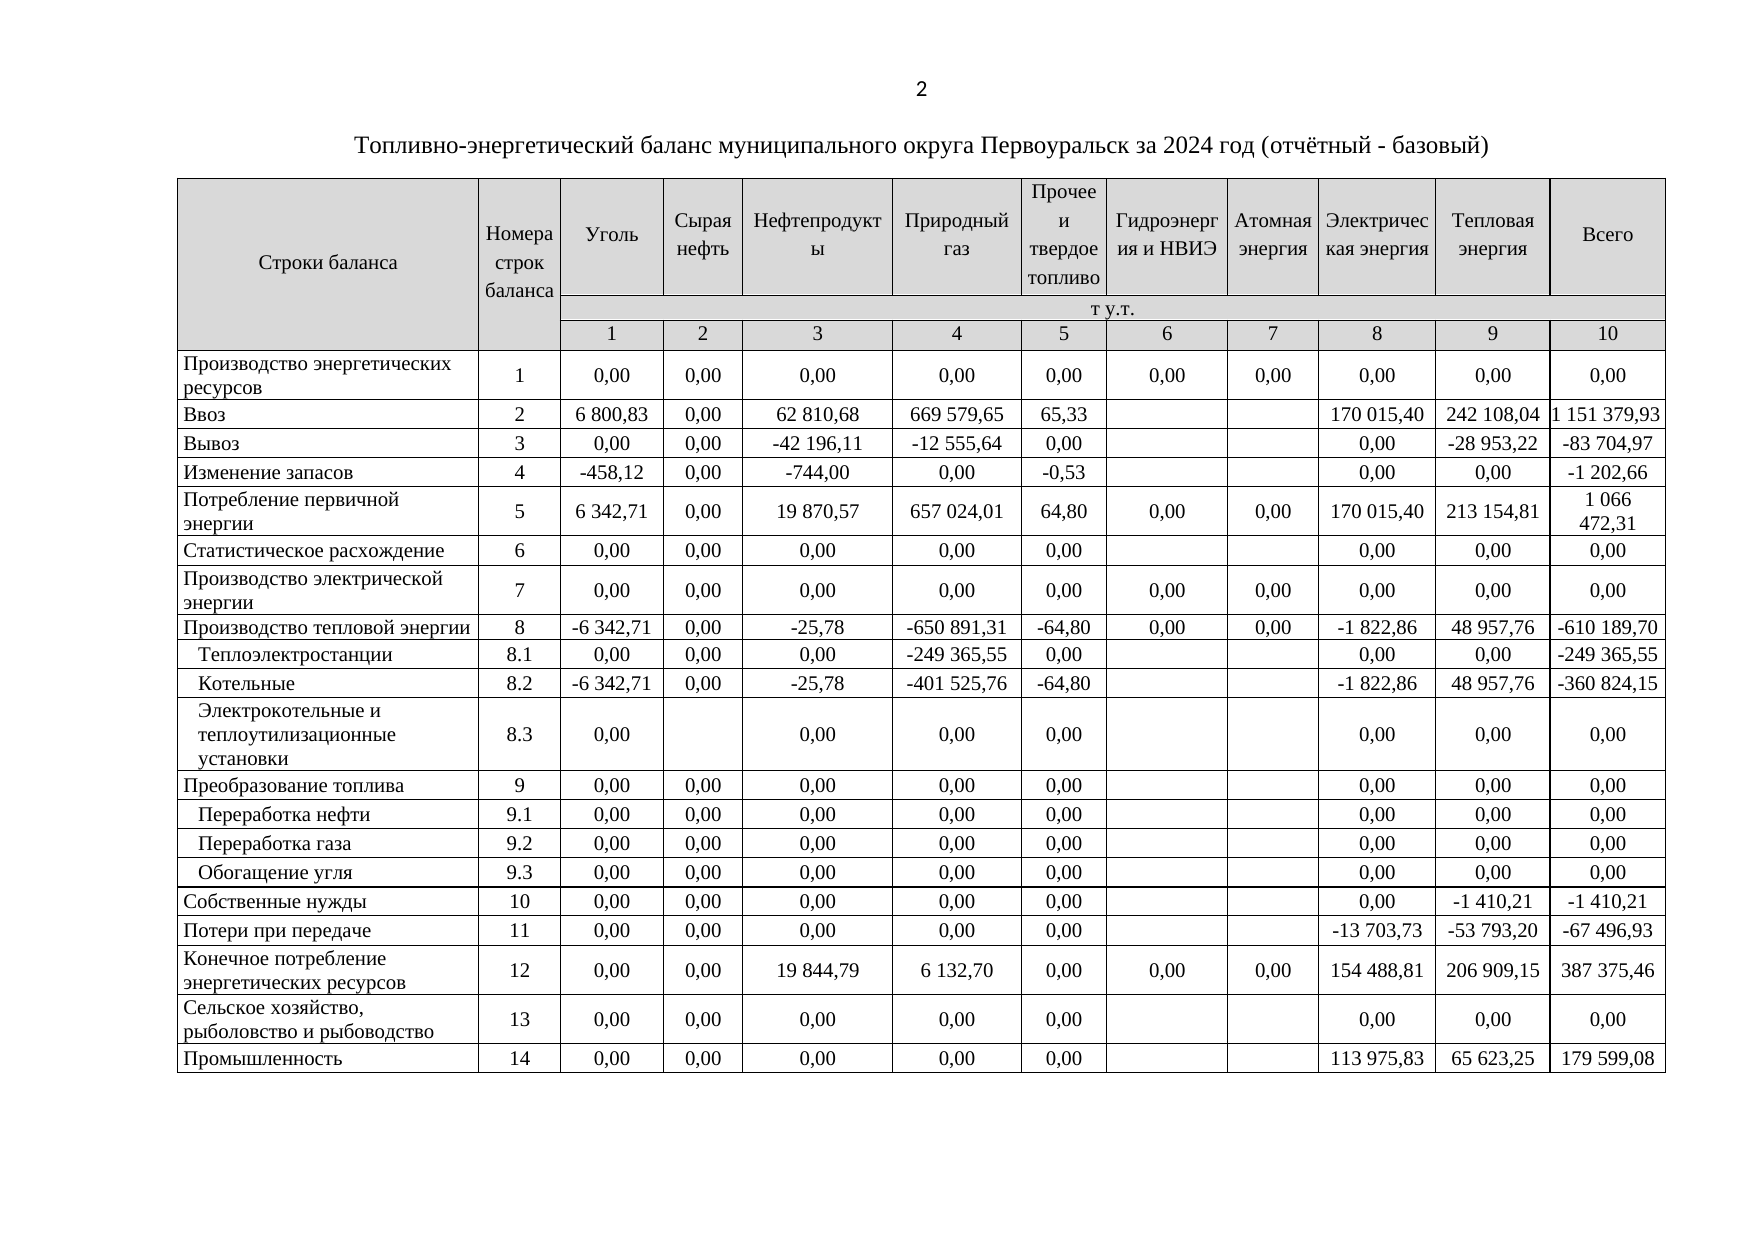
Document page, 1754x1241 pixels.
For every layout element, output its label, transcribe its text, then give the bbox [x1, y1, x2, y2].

table_cell Обогащение угля [178, 858, 478, 886]
table_cell -53 793,20 [1436, 916, 1549, 944]
table_cell 9 [479, 771, 560, 799]
table_cell [1107, 1044, 1227, 1072]
table_cell 0,00 [1319, 800, 1435, 828]
table_cell [1228, 429, 1318, 457]
table_cell 0,00 [743, 1044, 892, 1072]
table_cell [1228, 458, 1318, 486]
table_cell Сельское хозяйство, рыболовство и рыбоводство [178, 995, 478, 1043]
table_cell 0,00 [1107, 615, 1227, 639]
table_cell [1107, 669, 1227, 697]
table_cell 0,00 [561, 566, 663, 614]
table_cell 6 [479, 536, 560, 564]
table_cell -25,78 [743, 669, 892, 697]
table_cell -42 196,11 [743, 429, 892, 457]
table_cell -249 365,55 [1551, 640, 1665, 668]
table_cell 6 [1107, 321, 1227, 350]
table_cell 6 132,70 [893, 946, 1021, 994]
table_cell 1 066 472,31 [1551, 487, 1665, 535]
table_cell 0,00 [1319, 429, 1435, 457]
table_cell Переработка нефти [178, 800, 478, 828]
table_cell Потери при передаче [178, 916, 478, 944]
table_cell -6 342,71 [561, 615, 663, 639]
table_cell 0,00 [1551, 698, 1665, 770]
table_cell 0,00 [1436, 995, 1549, 1043]
table_cell 9.2 [479, 829, 560, 857]
table_cell 0,00 [561, 429, 663, 457]
table_cell 9 [1436, 321, 1549, 350]
table_cell -25,78 [743, 615, 892, 639]
table_cell [664, 698, 742, 770]
table_cell 9.1 [479, 800, 560, 828]
table_cell [1107, 536, 1227, 564]
table_cell 0,00 [1022, 829, 1106, 857]
table_cell 0,00 [664, 1044, 742, 1072]
table_cell 154 488,81 [1319, 946, 1435, 994]
table_cell 0,00 [1228, 351, 1318, 399]
table_cell 0,00 [1107, 351, 1227, 399]
table_cell 179 599,08 [1551, 1044, 1665, 1072]
table_cell 0,00 [1319, 888, 1435, 915]
table_cell 113 975,83 [1319, 1044, 1435, 1072]
table_cell -1 202,66 [1551, 458, 1665, 486]
table_cell 0,00 [1022, 995, 1106, 1043]
table_header Номера строк баланса [479, 179, 560, 350]
table_cell 0,00 [664, 800, 742, 828]
table_cell 0,00 [1107, 566, 1227, 614]
table_cell Вывоз [178, 429, 478, 457]
table_cell 0,00 [743, 916, 892, 944]
table_header Прочее и твердое топливо [1022, 179, 1106, 294]
table_cell 0,00 [561, 351, 663, 399]
table_cell 0,00 [1436, 829, 1549, 857]
table_cell 0,00 [664, 995, 742, 1043]
table_header Сырая нефть [664, 179, 742, 294]
table_cell 2 [664, 321, 742, 350]
table_cell 48 957,76 [1436, 615, 1549, 639]
table_cell 206 909,15 [1436, 946, 1549, 994]
table_cell 10 [1551, 321, 1665, 350]
table_cell 0,00 [1022, 858, 1106, 886]
table_cell 0,00 [664, 536, 742, 564]
table_cell 0,00 [664, 429, 742, 457]
table_cell 0,00 [893, 771, 1021, 799]
table_cell 0,00 [1436, 698, 1549, 770]
table_cell 8.2 [479, 669, 560, 697]
table_cell -650 891,31 [893, 615, 1021, 639]
table_cell [1228, 640, 1318, 668]
table_cell 0,00 [893, 698, 1021, 770]
table_cell 0,00 [1436, 771, 1549, 799]
table_cell [1228, 800, 1318, 828]
table_cell 0,00 [893, 458, 1021, 486]
table_header Атомная энергия [1228, 179, 1318, 294]
table_cell 0,00 [1436, 566, 1549, 614]
table_cell [1107, 698, 1227, 770]
table_cell 14 [479, 1044, 560, 1072]
table_cell 0,00 [1319, 351, 1435, 399]
table_cell 0,00 [1436, 458, 1549, 486]
table_cell 13 [479, 995, 560, 1043]
table_cell [1228, 669, 1318, 697]
table_cell 0,00 [1436, 640, 1549, 668]
table_cell 0,00 [561, 1044, 663, 1072]
table_cell [1228, 888, 1318, 915]
table_cell 1 [479, 351, 560, 399]
table_cell [1107, 771, 1227, 799]
table_cell [1228, 995, 1318, 1043]
table_cell 0,00 [664, 487, 742, 535]
table_cell 12 [479, 946, 560, 994]
table_cell 0,00 [893, 1044, 1021, 1072]
table_cell [1228, 536, 1318, 564]
table_cell 0,00 [561, 888, 663, 915]
table_cell 0,00 [1022, 888, 1106, 915]
table_cell 0,00 [1022, 566, 1106, 614]
table_cell 0,00 [561, 771, 663, 799]
table_cell 0,00 [664, 351, 742, 399]
table_cell 0,00 [664, 615, 742, 639]
table_cell -249 365,55 [893, 640, 1021, 668]
table_cell 0,00 [1022, 536, 1106, 564]
table_cell [1107, 640, 1227, 668]
table_cell [1107, 800, 1227, 828]
table_cell 0,00 [1022, 800, 1106, 828]
table_cell Потребление первичной энергии [178, 487, 478, 535]
table_cell 0,00 [1319, 458, 1435, 486]
table_cell 0,00 [1022, 429, 1106, 457]
table_cell 3 [743, 321, 892, 350]
table_cell 0,00 [1022, 946, 1106, 994]
table_cell 19 844,79 [743, 946, 892, 994]
table_cell 7 [479, 566, 560, 614]
table_cell [1107, 400, 1227, 428]
table_header Гидроэнергия и НВИЭ [1107, 179, 1227, 294]
table_cell Ввоз [178, 400, 478, 428]
table_cell 0,00 [664, 916, 742, 944]
table_cell 6 342,71 [561, 487, 663, 535]
table_cell 8 [1319, 321, 1435, 350]
table_cell 0,00 [743, 858, 892, 886]
table_cell 0,00 [743, 800, 892, 828]
table_cell 0,00 [743, 995, 892, 1043]
table_cell 0,00 [1022, 916, 1106, 944]
table_cell 0,00 [893, 351, 1021, 399]
table_cell 170 015,40 [1319, 400, 1435, 428]
table_cell 19 870,57 [743, 487, 892, 535]
table_cell 0,00 [1551, 771, 1665, 799]
table_cell 0,00 [561, 640, 663, 668]
table_cell 0,00 [1022, 1044, 1106, 1072]
table_cell -64,80 [1022, 669, 1106, 697]
table_cell Промышленность [178, 1044, 478, 1072]
table_cell 0,00 [1551, 995, 1665, 1043]
table_cell 0,00 [1319, 536, 1435, 564]
table_cell 0,00 [743, 536, 892, 564]
table_cell 0,00 [893, 566, 1021, 614]
table_cell 0,00 [743, 566, 892, 614]
table_cell 0,00 [1436, 858, 1549, 886]
table_cell т у.т. [561, 296, 1665, 319]
table_cell [1228, 858, 1318, 886]
table_cell 4 [893, 321, 1021, 350]
table_cell 0,00 [561, 916, 663, 944]
table_cell 64,80 [1022, 487, 1106, 535]
table_cell 0,00 [893, 995, 1021, 1043]
table_cell Переработка газа [178, 829, 478, 857]
table_cell -0,53 [1022, 458, 1106, 486]
table_cell [1107, 858, 1227, 886]
table_cell 4 [479, 458, 560, 486]
table_cell 0,00 [561, 829, 663, 857]
table_cell -610 189,70 [1551, 615, 1665, 639]
table_cell 0,00 [1551, 858, 1665, 886]
table_cell Производство электрической энергии [178, 566, 478, 614]
table_cell 0,00 [893, 829, 1021, 857]
table_cell 9.3 [479, 858, 560, 886]
table_cell -67 496,93 [1551, 916, 1665, 944]
table_cell 0,00 [664, 669, 742, 697]
table_cell 0,00 [1107, 487, 1227, 535]
table_cell -64,80 [1022, 615, 1106, 639]
table_cell 3 [479, 429, 560, 457]
table_cell 242 108,04 [1436, 400, 1549, 428]
table_cell 0,00 [561, 800, 663, 828]
table_cell [1228, 916, 1318, 944]
table_cell [1107, 995, 1227, 1043]
table_cell 0,00 [664, 829, 742, 857]
table_header Нефтепродукты [743, 179, 892, 294]
table_cell -83 704,97 [1551, 429, 1665, 457]
table_header Природный газ [893, 179, 1021, 294]
table_cell [1228, 698, 1318, 770]
table_cell 0,00 [743, 698, 892, 770]
table_cell 6 800,83 [561, 400, 663, 428]
table_cell 0,00 [743, 640, 892, 668]
table_cell -401 525,76 [893, 669, 1021, 697]
table_cell [1228, 829, 1318, 857]
table_cell -1 822,86 [1319, 615, 1435, 639]
table_cell [1107, 829, 1227, 857]
table_cell 0,00 [1228, 487, 1318, 535]
table_cell Теплоэлектростанции [178, 640, 478, 668]
table_cell 0,00 [1228, 615, 1318, 639]
table_cell 1 151 379,93 [1551, 400, 1665, 428]
table_cell 0,00 [1228, 566, 1318, 614]
table_header Тепловая энергия [1436, 179, 1549, 294]
table_cell 10 [479, 888, 560, 915]
table_cell [1107, 916, 1227, 944]
table_cell 0,00 [1319, 829, 1435, 857]
table_cell Преобразование топлива [178, 771, 478, 799]
table_cell 0,00 [1436, 351, 1549, 399]
table_cell 0,00 [1022, 351, 1106, 399]
table_cell 0,00 [1319, 698, 1435, 770]
table_cell 0,00 [664, 858, 742, 886]
table_cell 0,00 [893, 916, 1021, 944]
table_cell -28 953,22 [1436, 429, 1549, 457]
table_cell 0,00 [1228, 946, 1318, 994]
table_cell Производство энергетических ресурсов [178, 351, 478, 399]
table_cell -12 555,64 [893, 429, 1021, 457]
table_cell 7 [1228, 321, 1318, 350]
table_cell 0,00 [664, 771, 742, 799]
table_cell Статистическое расхождение [178, 536, 478, 564]
table_cell 0,00 [1319, 566, 1435, 614]
table_cell 0,00 [1022, 698, 1106, 770]
table_cell [1228, 1044, 1318, 1072]
table_cell Производство тепловой энергии [178, 615, 478, 639]
table_cell 0,00 [743, 351, 892, 399]
table_cell 65 623,25 [1436, 1044, 1549, 1072]
table_cell 0,00 [1551, 566, 1665, 614]
table_cell Собственные нужды [178, 888, 478, 915]
table_cell 213 154,81 [1436, 487, 1549, 535]
table_cell -1 822,86 [1319, 669, 1435, 697]
table_cell 0,00 [743, 888, 892, 915]
table_cell 0,00 [1551, 800, 1665, 828]
table_cell -744,00 [743, 458, 892, 486]
table_cell 8 [479, 615, 560, 639]
table_cell [1107, 458, 1227, 486]
table_cell 170 015,40 [1319, 487, 1435, 535]
table_cell 0,00 [664, 458, 742, 486]
table_cell 48 957,76 [1436, 669, 1549, 697]
table_cell -1 410,21 [1436, 888, 1549, 915]
table_cell -360 824,15 [1551, 669, 1665, 697]
table_cell 8.3 [479, 698, 560, 770]
table_header Электрическая энергия [1319, 179, 1435, 294]
table_cell Конечное потребление энергетических ресурсов [178, 946, 478, 994]
table_header Строки баланса [178, 179, 478, 350]
table_cell -13 703,73 [1319, 916, 1435, 944]
table_cell 0,00 [1319, 995, 1435, 1043]
table_cell 0,00 [1022, 640, 1106, 668]
table_cell 0,00 [893, 800, 1021, 828]
table_cell 0,00 [1319, 858, 1435, 886]
table_cell 0,00 [561, 946, 663, 994]
table_cell Изменение запасов [178, 458, 478, 486]
table_cell 0,00 [664, 888, 742, 915]
table_cell -6 342,71 [561, 669, 663, 697]
table_cell 0,00 [743, 829, 892, 857]
table_cell 0,00 [1551, 351, 1665, 399]
table_cell 11 [479, 916, 560, 944]
table_cell 0,00 [1319, 640, 1435, 668]
table_cell 8.1 [479, 640, 560, 668]
table_cell 0,00 [561, 995, 663, 1043]
table_cell 0,00 [743, 771, 892, 799]
table_cell 0,00 [1319, 771, 1435, 799]
table_cell 0,00 [664, 946, 742, 994]
table_cell 0,00 [561, 536, 663, 564]
table_cell 0,00 [664, 640, 742, 668]
table_cell [1107, 429, 1227, 457]
table_cell 0,00 [664, 400, 742, 428]
table_cell 0,00 [1022, 771, 1106, 799]
table_cell 1 [561, 321, 663, 350]
table_cell 0,00 [1551, 536, 1665, 564]
table_cell 0,00 [1551, 829, 1665, 857]
table_header Уголь [561, 179, 663, 294]
table_cell 0,00 [664, 566, 742, 614]
table_header Всего [1551, 179, 1665, 294]
table_cell 0,00 [1436, 800, 1549, 828]
table_cell 2 [479, 400, 560, 428]
table_cell 0,00 [893, 888, 1021, 915]
table_cell [1107, 888, 1227, 915]
table_cell 0,00 [893, 858, 1021, 886]
table_cell 0,00 [893, 536, 1021, 564]
table_cell 62 810,68 [743, 400, 892, 428]
text Топливно-энергетический баланс муниципального округа Первоуральск за 2024 год (отчётный - базовый) [177, 130, 1665, 159]
table_cell [1228, 771, 1318, 799]
table_cell -1 410,21 [1551, 888, 1665, 915]
table_cell 0,00 [561, 698, 663, 770]
table_cell Электрокотельные и теплоутилизационные установки [178, 698, 478, 770]
table_cell 669 579,65 [893, 400, 1021, 428]
table_cell Котельные [178, 669, 478, 697]
table_cell 657 024,01 [893, 487, 1021, 535]
table_cell 5 [1022, 321, 1106, 350]
table_cell 65,33 [1022, 400, 1106, 428]
table_cell 5 [479, 487, 560, 535]
table_cell 0,00 [561, 858, 663, 886]
table_cell [1228, 400, 1318, 428]
table_cell 387 375,46 [1551, 946, 1665, 994]
table_cell -458,12 [561, 458, 663, 486]
table_cell 0,00 [1436, 536, 1549, 564]
table_cell 0,00 [1107, 946, 1227, 994]
